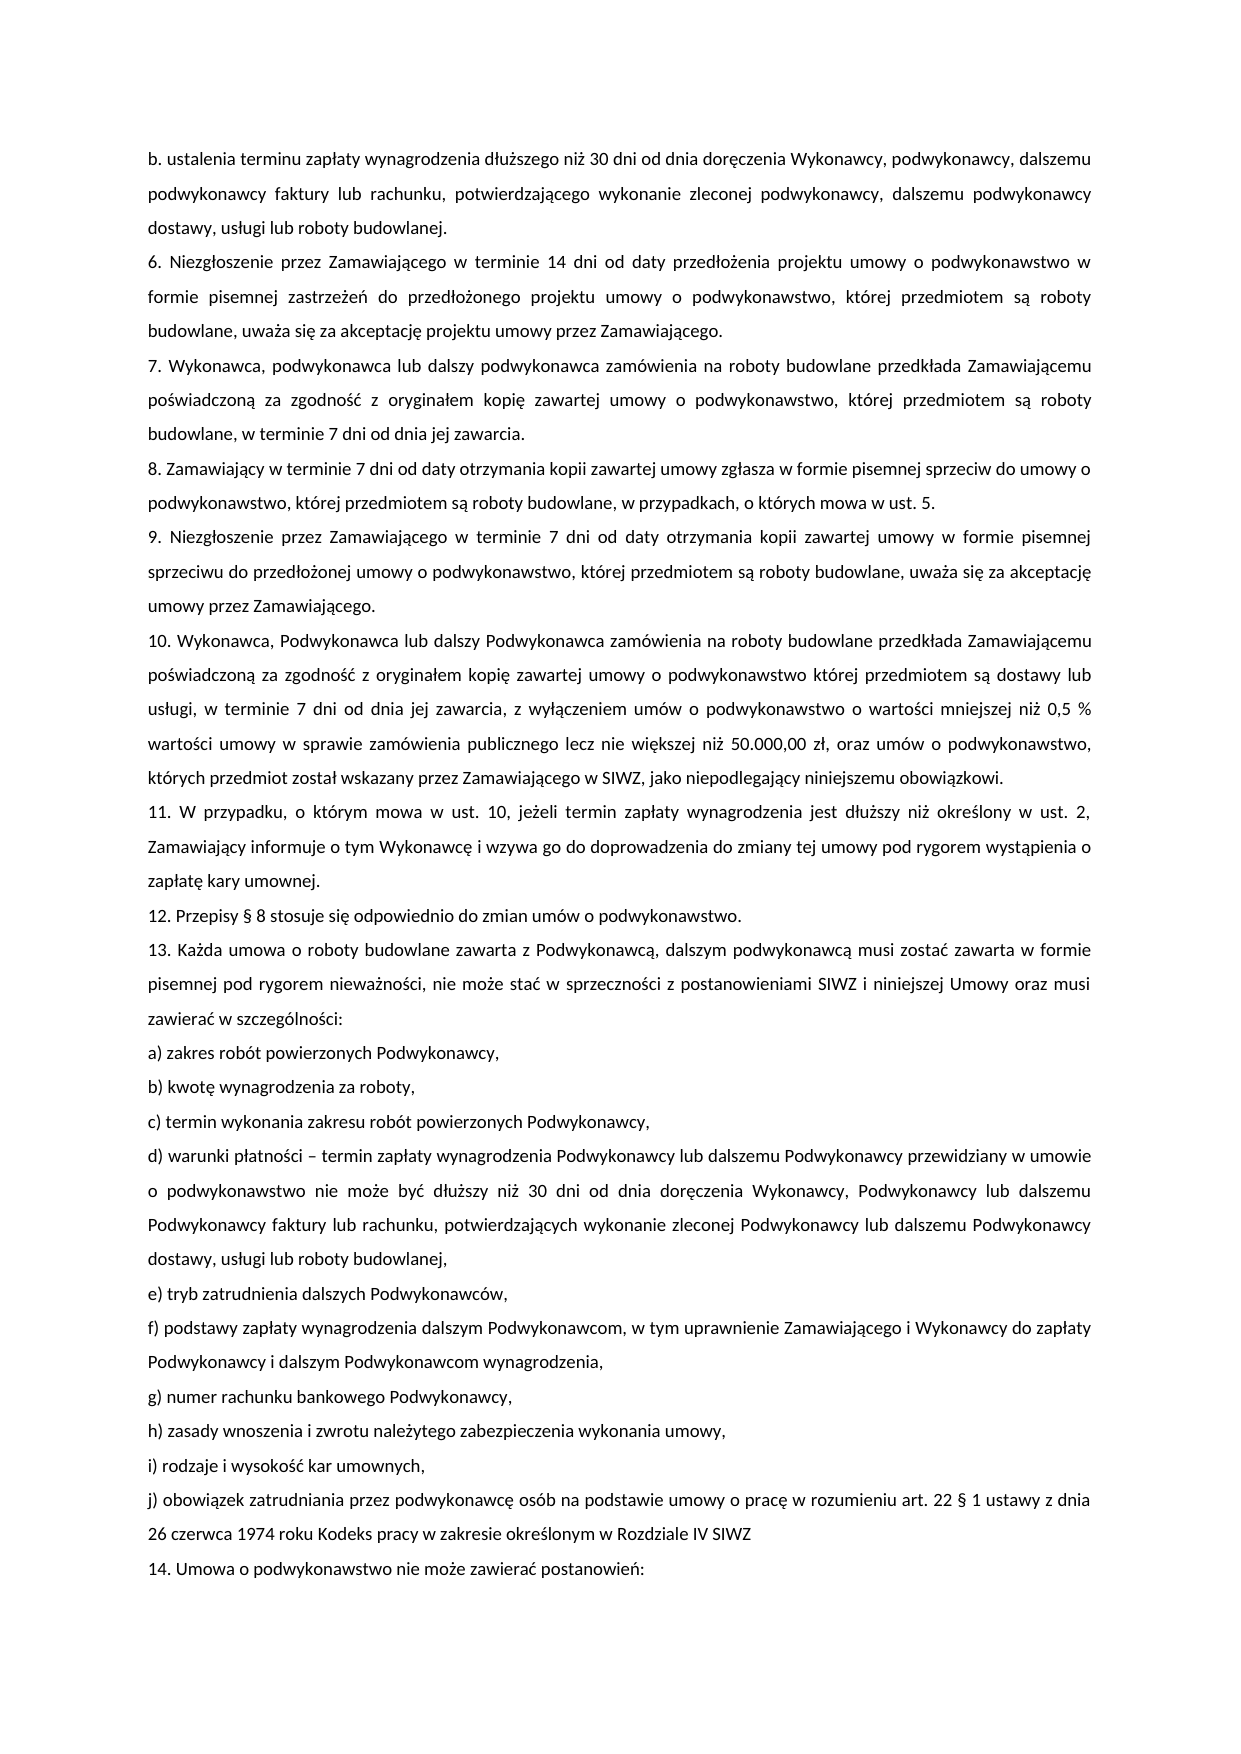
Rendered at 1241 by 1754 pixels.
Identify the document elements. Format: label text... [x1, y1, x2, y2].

text h) zasady wnoszenia i zwrotu należytego zabezpieczenia wykonania umowy, [148, 1419, 1093, 1442]
text 9. Niezgłoszenie przez Zamawiającego w terminie 7 dni od daty otrzymania kopii zawartej umowy w formie pisemnej sprzeciwu do przedłożonej umowy o podwykonawstwo, której przedmiotem są roboty budowlane, uważa się za akceptację umowy przez Zamawiającego. [148, 526, 1093, 617]
text 11. W przypadku, o którym mowa w ust. 10, jeżeli termin zapłaty wynagrodzenia jest dłuższy niż określony w ust. 2, Zamawiający informuje o tym Wykonawcę i wzywa go do doprowadzenia do zmiany tej umowy pod rygorem wystąpienia o zapłatę kary umownej. [148, 801, 1093, 892]
text e) tryb zatrudnienia dalszych Podwykonawców, [148, 1282, 1093, 1305]
text c) termin wykonania zakresu robót powierzonych Podwykonawcy, [148, 1110, 1093, 1133]
text 6. Niezgłoszenie przez Zamawiającego w terminie 14 dni od daty przedłożenia projektu umowy o podwykonawstwo w formie pisemnej zastrzeżeń do przedłożonego projektu umowy o podwykonawstwo, której przedmiotem są roboty budowlane, uważa się za akceptację projektu umowy przez Zamawiającego. [148, 251, 1093, 342]
text b) kwotę wynagrodzenia za roboty, [148, 1076, 1093, 1099]
text a) zakres robót powierzonych Podwykonawcy, [148, 1041, 1093, 1064]
text 7. Wykonawca, podwykonawca lub dalszy podwykonawca zamówienia na roboty budowlane przedkłada Zamawiającemu poświadczoną za zgodność z oryginałem kopię zawartej umowy o podwykonawstwo, której przedmiotem są roboty budowlane, w terminie 7 dni od dnia jej zawarcia. [148, 354, 1093, 446]
text 14. Umowa o podwykonawstwo nie może zawierać postanowień: [148, 1557, 1093, 1580]
text g) numer rachunku bankowego Podwykonawcy, [148, 1385, 1093, 1408]
text d) warunki płatności – termin zapłaty wynagrodzenia Podwykonawcy lub dalszemu Podwykonawcy przewidziany w umowie o podwykonawstwo nie może być dłuższy niż 30 dni od dnia doręczenia Wykonawcy, Podwykonawcy lub dalszemu Podwykonawcy faktury lub rachunku, potwierdzających wykonanie zleconej Podwykonawcy lub dalszemu Podwykonawcy dostawy, usługi lub roboty budowlanej, [148, 1144, 1093, 1271]
text 13. Każda umowa o roboty budowlane zawarta z Podwykonawcą, dalszym podwykonawcą musi zostać zawarta w formie pisemnej pod rygorem nieważności, nie może stać w sprzeczności z postanowieniami SIWZ i niniejszej Umowy oraz musi zawierać w szczególności: [148, 938, 1093, 1030]
text 10. Wykonawca, Podwykonawca lub dalszy Podwykonawca zamówienia na roboty budowlane przedkłada Zamawiającemu poświadczoną za zgodność z oryginałem kopię zawartej umowy o podwykonawstwo której przedmiotem są dostawy lub usługi, w terminie 7 dni od dnia jej zawarcia, z wyłączeniem umów o podwykonawstwo o wartości mniejszej niż 0,5 % wartości umowy w sprawie zamówienia publicznego lecz nie większej niż 50.000,00 zł, oraz umów o podwykonawstwo, których przedmiot został wskazany przez Zamawiającego w SIWZ, jako niepodlegający niniejszemu obowiązkowi. [148, 629, 1093, 789]
text i) rodzaje i wysokość kar umownych, [148, 1454, 1093, 1477]
text f) podstawy zapłaty wynagrodzenia dalszym Podwykonawcom, w tym uprawnienie Zamawiającego i Wykonawcy do zapłaty Podwykonawcy i dalszym Podwykonawcom wynagrodzenia, [148, 1316, 1093, 1374]
text b. ustalenia terminu zapłaty wynagrodzenia dłuższego niż 30 dni od dnia doręczenia Wykonawcy, podwykonawcy, dalszemu podwykonawcy faktury lub rachunku, potwierdzającego wykonanie zleconej podwykonawcy, dalszemu podwykonawcy dostawy, usługi lub roboty budowlanej. [148, 148, 1093, 239]
text 8. Zamawiający w terminie 7 dni od daty otrzymania kopii zawartej umowy zgłasza w formie pisemnej sprzeciw do umowy o podwykonawstwo, której przedmiotem są roboty budowlane, w przypadkach, o których mowa w ust. 5. [148, 457, 1093, 514]
text 12. Przepisy § 8 stosuje się odpowiednio do zmian umów o podwykonawstwo. [148, 904, 1093, 927]
text j) obowiązek zatrudniania przez podwykonawcę osób na podstawie umowy o pracę w rozumieniu art. 22 § 1 ustawy z dnia 26 czerwca 1974 roku Kodeks pracy w zakresie określonym w Rozdziale IV SIWZ [148, 1488, 1093, 1546]
